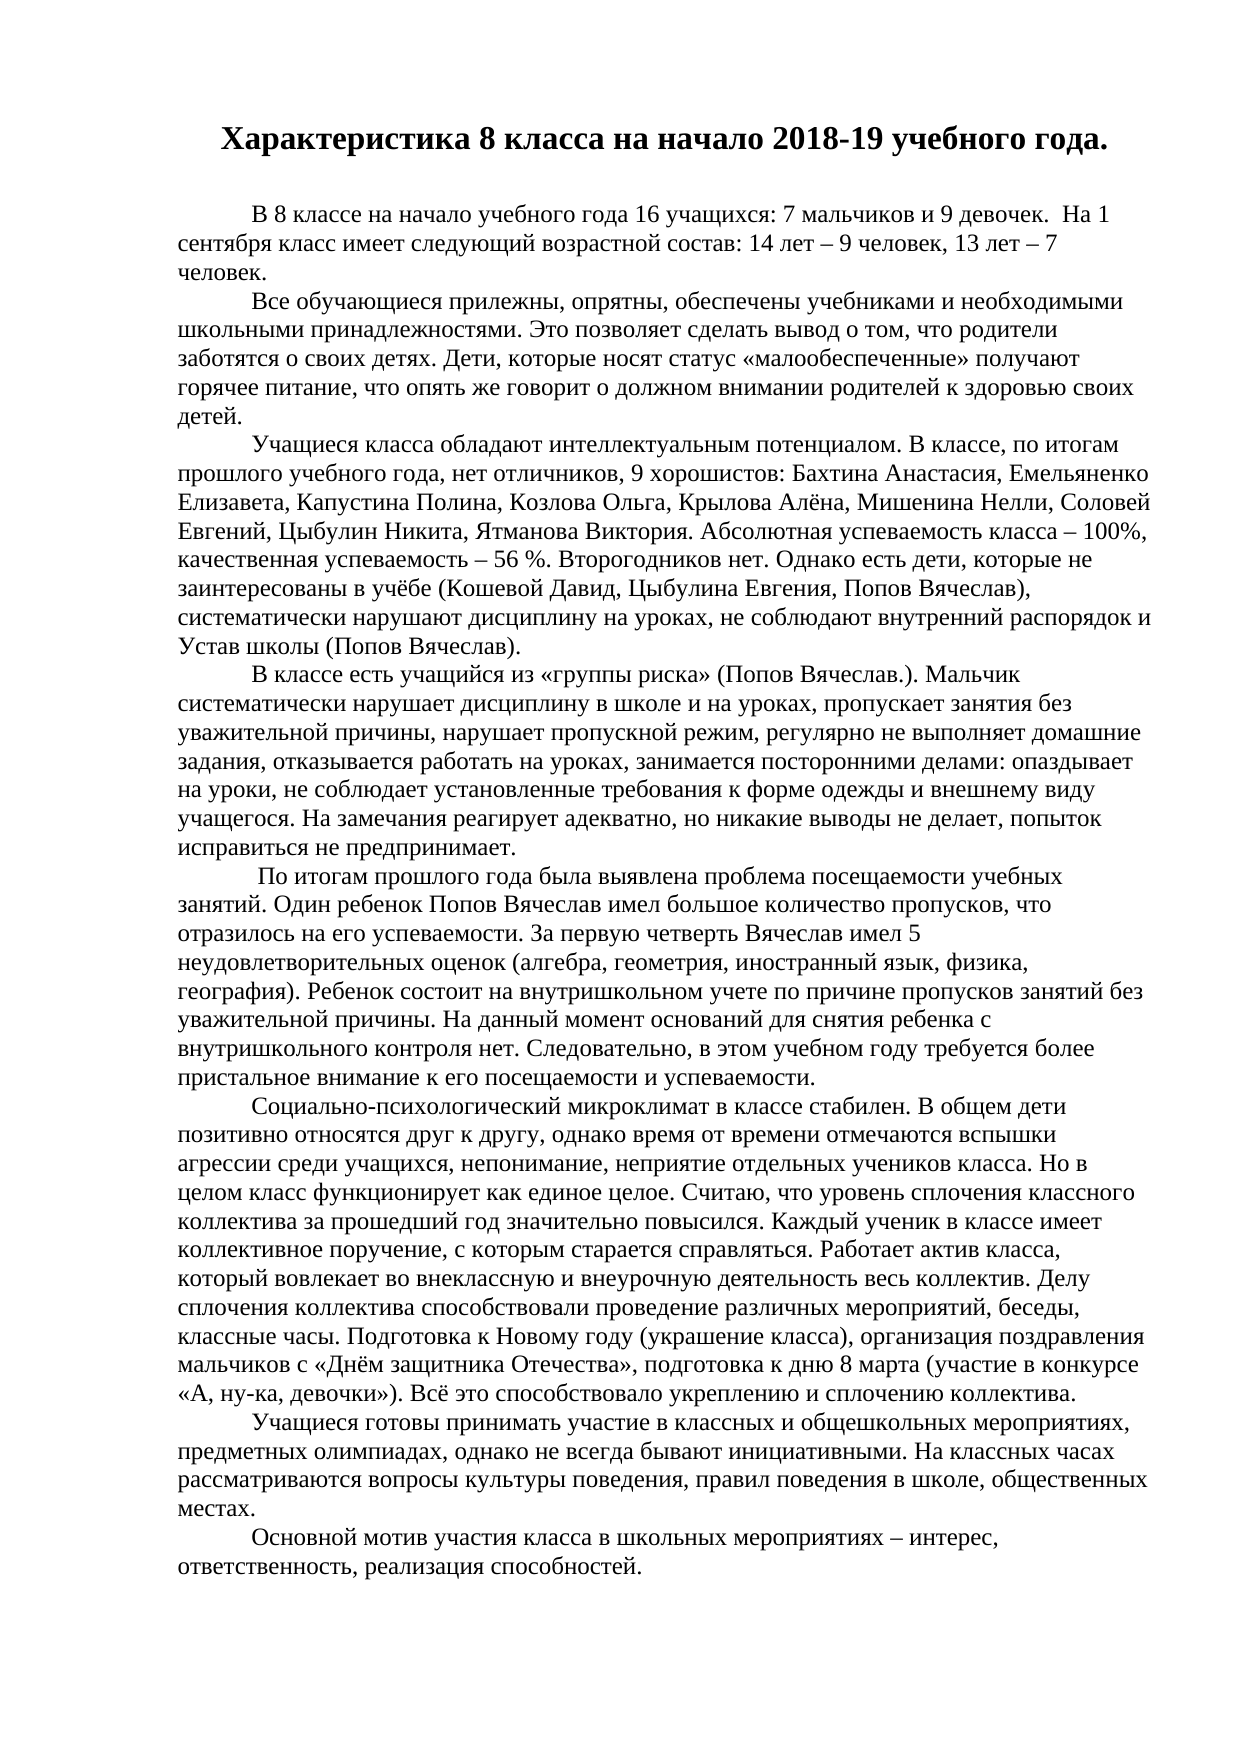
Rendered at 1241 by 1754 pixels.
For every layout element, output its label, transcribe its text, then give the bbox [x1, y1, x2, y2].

text В классе есть учащийся из «группы риска» (Попов Вячеслав.). Мальчик систематически нарушает дисциплину в школе и на уроках, пропускает занятия без уважительной причины, нарушает пропускной режим, регулярно не выполняет домашние задания, отказывается работать на уроках, занимается посторонними делами: опаздывает на уроки, не соблюдает установленные требования к форме одежды и внешнему виду учащегося. На замечания реагирует адекватно, но никакие выводы не делает, попыток исправиться не предпринимает. [177, 659, 1152, 861]
text В 8 классе на начало учебного года 16 учащихся: 7 мальчиков и 9 девочек. На 1 сентября класс имеет следующий возрастной состав: 14 лет – 9 человек, 13 лет – 7 человек. [177, 199, 1152, 286]
text По итогам прошлого года была выявлена проблема посещаемости учебных занятий. Один ребенок Попов Вячеслав имел большое количество пропусков, что отразилось на его успеваемости. За первую четверть Вячеслав имел 5 неудовлетворительных оценок (алгебра, геометрия, иностранный язык, физика, география). Ребенок состоит на внутришкольном учете по причине пропусков занятий без уважительной причины. На данный момент оснований для снятия ребенка с внутришкольного контроля нет. Следовательно, в этом учебном году требуется более пристальное внимание к его посещаемости и успеваемости. [177, 861, 1152, 1091]
text Учащиеся класса обладают интеллектуальным потенциалом. В классе, по итогам прошлого учебного года, нет отличников, 9 хорошистов: Бахтина Анастасия, Емельяненко Елизавета, Капустина Полина, Козлова Ольга, Крылова Алёна, Мишенина Нелли, Соловей Евгений, Цыбулин Никита, Ятманова Виктория. Абсолютная успеваемость класса – 100%, качественная успеваемость – 56 %. Второгодников нет. Однако есть дети, которые не заинтересованы в учёбе (Кошевой Давид, Цыбулина Евгения, Попов Вячеслав), систематически нарушают дисциплину на уроках, не соблюдают внутренний распорядок и Устав школы (Попов Вячеслав). [177, 429, 1152, 659]
text Социально-психологический микроклимат в классе стабилен. В общем дети позитивно относятся друг к другу, однако время от времени отмечаются вспышки агрессии среди учащихся, непонимание, неприятие отдельных учеников класса. Но в целом класс функционирует как единое целое. Считаю, что уровень сплочения классного коллектива за прошедший год значительно повысился. Каждый ученик в классе имеет коллективное поручение, с которым старается справляться. Работает актив класса, который вовлекает во внеклассную и внеурочную деятельность весь коллектив. Делу сплочения коллектива способствовали проведение различных мероприятий, беседы, классные часы. Подготовка к Новому году (украшение класса), организация поздравления мальчиков с «Днём защитника Отечества», подготовка к дню 8 марта (участие в конкурсе «А, ну-ка, девочки»). Всё это способствовало укреплению и сплочению коллектива. [177, 1091, 1152, 1407]
text Учащиеся готовы принимать участие в классных и общешкольных мероприятиях, предметных олимпиадах, однако не всегда бывают инициативными. На классных часах рассматриваются вопросы культуры поведения, правил поведения в школе, общественных местах. [177, 1407, 1152, 1522]
text Характеристика 8 класса на начало 2018-19 учебного года. [177, 118, 1152, 156]
text Все обучающиеся прилежны, опрятны, обеспечены учебниками и необходимыми школьными принадлежностями. Это позволяет сделать вывод о том, что родители заботятся о своих детях. Дети, которые носят статус «малообеспеченные» получают горячее питание, что опять же говорит о должном внимании родителей к здоровью своих детей. [177, 286, 1152, 429]
text Основной мотив участия класса в школьных мероприятиях – интерес, ответственность, реализация способностей. [177, 1522, 1152, 1579]
